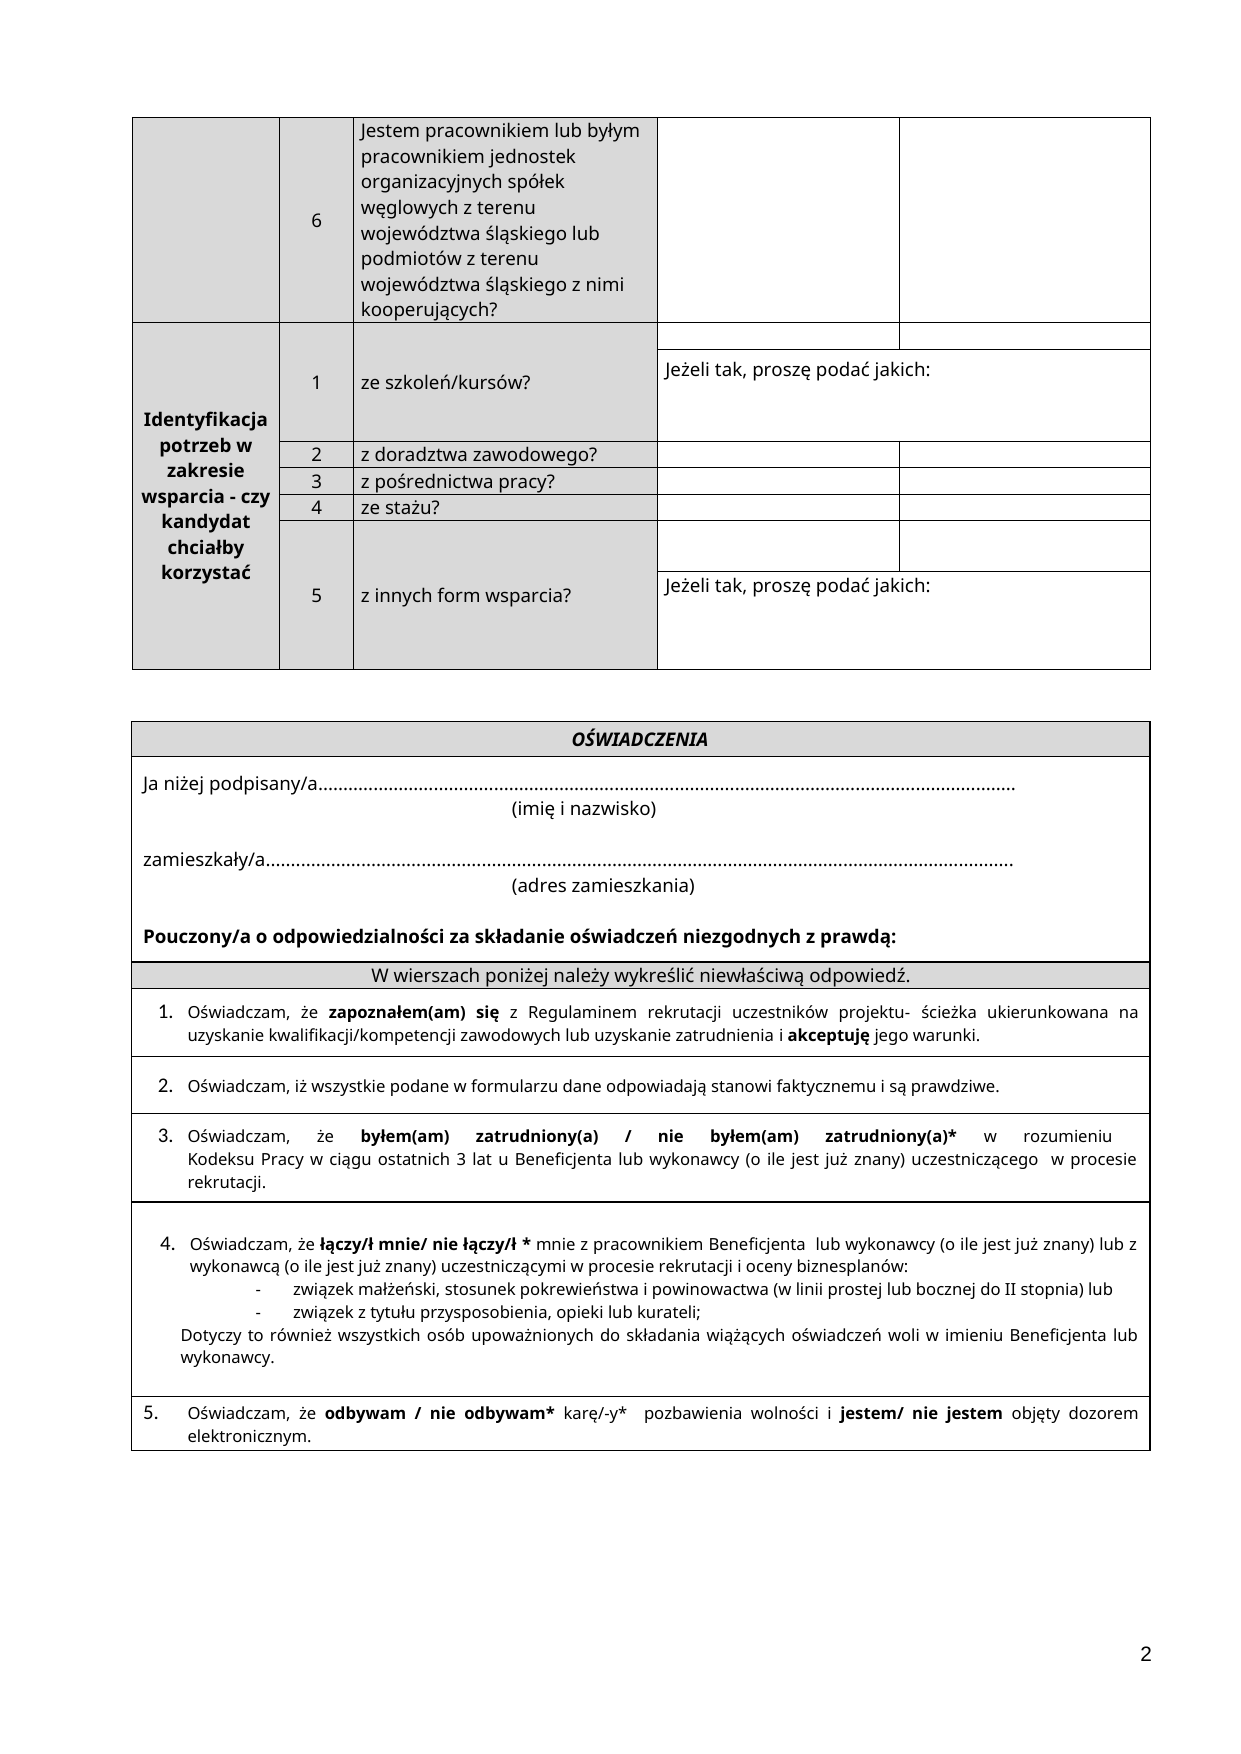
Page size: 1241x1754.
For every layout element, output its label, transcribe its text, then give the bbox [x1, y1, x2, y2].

table_cell [900, 521, 1150, 571]
table_cell z doradztwa zawodowego? [354, 442, 657, 467]
table_cell [900, 495, 1150, 520]
table_cell [658, 323, 899, 348]
table_cell [900, 118, 1150, 322]
table_cell [658, 442, 899, 467]
table_header OŚWIADCZENIA [132, 722, 1149, 756]
table_cell [658, 468, 899, 494]
table_cell Oświadczam, że odbywam / nie odbywam* karę/-y* pozbawienia wolności i jestem/ nie jestem objęty dozorem elektronicznym. [132, 1397, 1149, 1450]
table_cell Oświadczam, że zapoznałem(am) się z Regulaminem rekrutacji uczestników projektu- ścieżka ukierunkowana na uzyskanie kwalifikacji/kompetencji zawodowych lub uzyskanie zatrudnienia i akceptuję jego warunki. [132, 989, 1149, 1056]
table_cell 1 [280, 323, 353, 441]
table_cell [658, 521, 899, 571]
table_cell 2 [280, 442, 353, 467]
table_cell 6 [280, 118, 353, 322]
table_cell Oświadczam, że łączy/ł mnie/ nie łączy/ł * mnie z pracownikiem Beneficjenta lub wykonawcy (o ile jest już znany) lub z wykonawcą (o ile jest już znany) uczestniczącymi w procesie rekrutacji i oceny biznesplanów: związek małżeński, stosunek pokrewieństwa i powinowactwa (w linii prostej lub bocznej do II stopnia) lub związek z tytułu przysposobienia, opieki lub kurateli; Dotyczy to również wszystkich osób upoważnionych do składania wiążących oświadczeń woli w imieniu Beneficjenta lub wykonawcy. [132, 1203, 1149, 1396]
table_cell Oświadczam, że byłem(am) zatrudniony(a) / nie byłem(am) zatrudniony(a)* w rozumieniu Kodeksu Pracy w ciągu ostatnich 3 lat u Beneficjenta lub wykonawcy (o ile jest już znany) uczestniczącego w procesie rekrutacji. [132, 1114, 1149, 1201]
table_cell [658, 495, 899, 520]
table_cell [900, 468, 1150, 494]
table_cell [658, 118, 899, 322]
table_cell z pośrednictwa pracy? [354, 468, 657, 494]
table_cell z innych form wsparcia? [354, 521, 657, 669]
table_cell Identyfikacja potrzeb w zakresie wsparcia - czy kandydat chciałby korzystać [133, 323, 279, 669]
table_cell W wierszach poniżej należy wykreślić niewłaściwą odpowiedź. [132, 963, 1149, 988]
table_cell ze stażu? [354, 495, 657, 520]
table_cell ze szkoleń/kursów? [354, 323, 657, 441]
table_cell [900, 323, 1150, 348]
table_cell Jestem pracownikiem lub byłym pracownikiem jednostek organizacyjnych spółek węglowych z terenu województwa śląskiego lub podmiotów z terenu województwa śląskiego z nimi kooperujących? [354, 118, 657, 322]
table_cell Ja niżej podpisany/a........................................................................................................................................... (imię i nazwisko) zamieszkały/a..................................................................................................................................................... (adres zamieszkania) Pouczony/a o odpowiedzialności za składanie oświadczeń niezgodnych z prawdą: [132, 757, 1149, 961]
table_cell 5 [280, 521, 353, 669]
table_cell Oświadczam, iż wszystkie podane w formularzu dane odpowiadają stanowi faktycznemu i są prawdziwe. [132, 1057, 1149, 1113]
table_cell Jeżeli tak, proszę podać jakich: [658, 572, 1150, 669]
table_cell 4 [280, 495, 353, 520]
table_cell Jeżeli tak, proszę podać jakich: [658, 350, 1150, 441]
table_cell 3 [280, 468, 353, 494]
table_cell [900, 442, 1150, 467]
